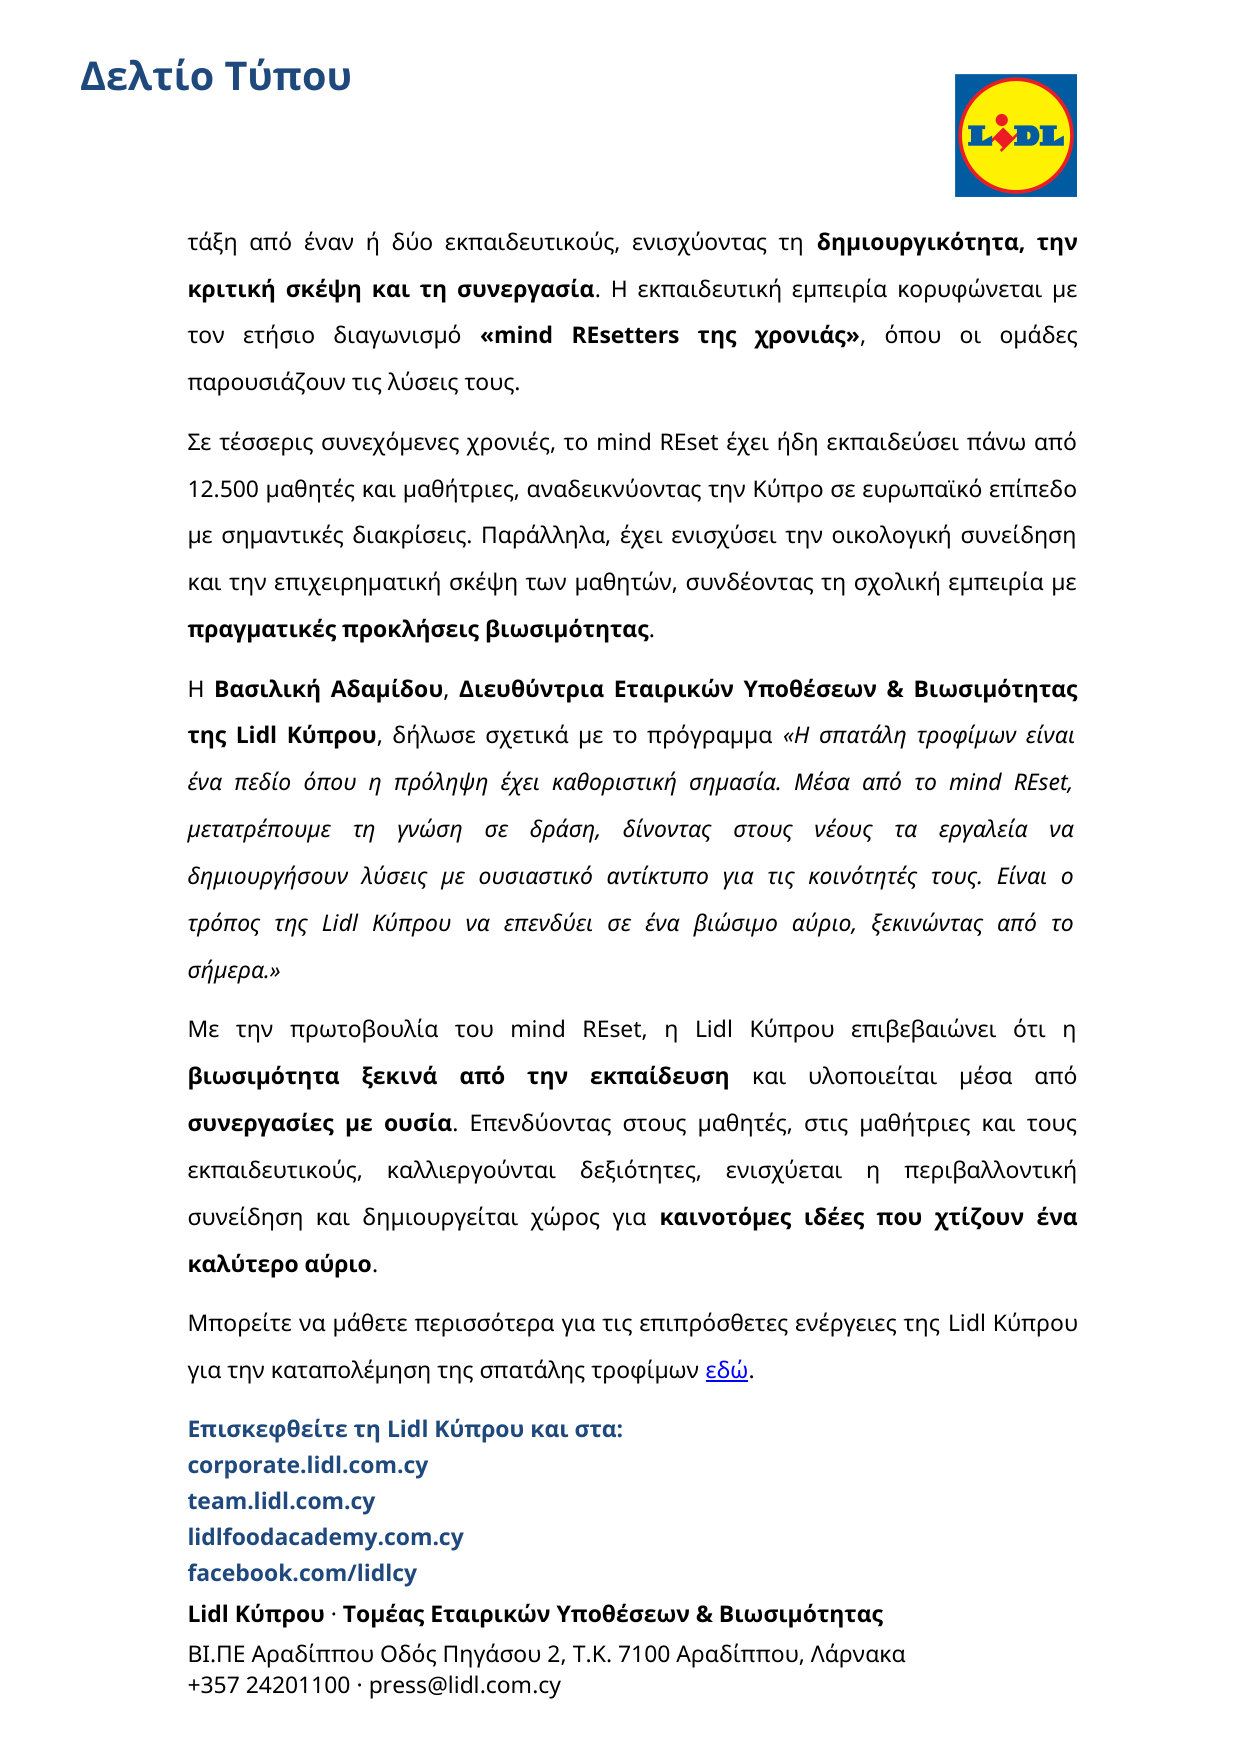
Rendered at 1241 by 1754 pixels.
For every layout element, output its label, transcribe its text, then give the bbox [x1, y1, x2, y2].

text Μπορείτε να μάθετε περισσότερα για τις επιπρόσθετες ενέργειες της Lidl Κύπρου για την καταπολέμηση της σπατάλης τροφίμων εδώ. [187, 1307, 1078, 1385]
picture [954, 73, 1078, 198]
text corporate.lidl.com.cy [187, 1449, 1078, 1480]
text team.lidl.com.cy [187, 1485, 1078, 1516]
text lidlfoodacademy.com.cy [187, 1521, 1078, 1552]
text Η Βασιλική Αδαμίδου, Διευθύντρια Εταιρικών Υποθέσεων & Βιωσιμότητας της Lidl Κύπρου, δήλωσε σχετικά με το πρόγραμμα «Η σπατάλη τροφίμων είναι ένα πεδίο όπου η πρόληψη έχει καθοριστική σημασία. Μέσα από το mind REset, μετατρέπουμε τη γνώση σε δράση, δίνοντας στους νέους τα εργαλεία να δημιουργήσουν λύσεις με ουσιαστικό αντίκτυπο για τις κοινότητές τους. Είναι ο τρόπος της Lidl Κύπρου να επενδύει σε ένα βιώσιμο αύριο, ξεκινώντας από το σήμερα.» [187, 673, 1078, 985]
text Επισκεφθείτε τη Lidl Κύπρου και στα: [187, 1413, 1078, 1444]
text facebook.com/lidlcy [187, 1557, 1078, 1588]
text Σε τέσσερις συνεχόμενες χρονιές, το mind REset έχει ήδη εκπαιδεύσει πάνω από 12.500 μαθητές και μαθήτριες, αναδεικνύοντας την Κύπρο σε ευρωπαϊκό επίπεδο με σημαντικές διακρίσεις. Παράλληλα, έχει ενισχύσει την οικολογική συνείδηση και την επιχειρηματική σκέψη των μαθητών, συνδέοντας τη σχολική εμπειρία με πραγματικές προκλήσεις βιωσιμότητας. [187, 426, 1078, 644]
text Με την πρωτοβουλία του mind REset, η Lidl Κύπρου επιβεβαιώνει ότι η βιωσιμότητα ξεκινά από την εκπαίδευση και υλοποιείται μέσα από συνεργασίες με ουσία. Επενδύοντας στους μαθητές, στις μαθήτριες και τους εκπαιδευτικούς, καλλιεργούνται δεξιότητες, ενισχύεται η περιβαλλοντική συνείδηση και δημιουργείται χώρος για καινοτόμες ιδέες που χτίζουν ένα καλύτερο αύριο. [187, 1013, 1078, 1279]
